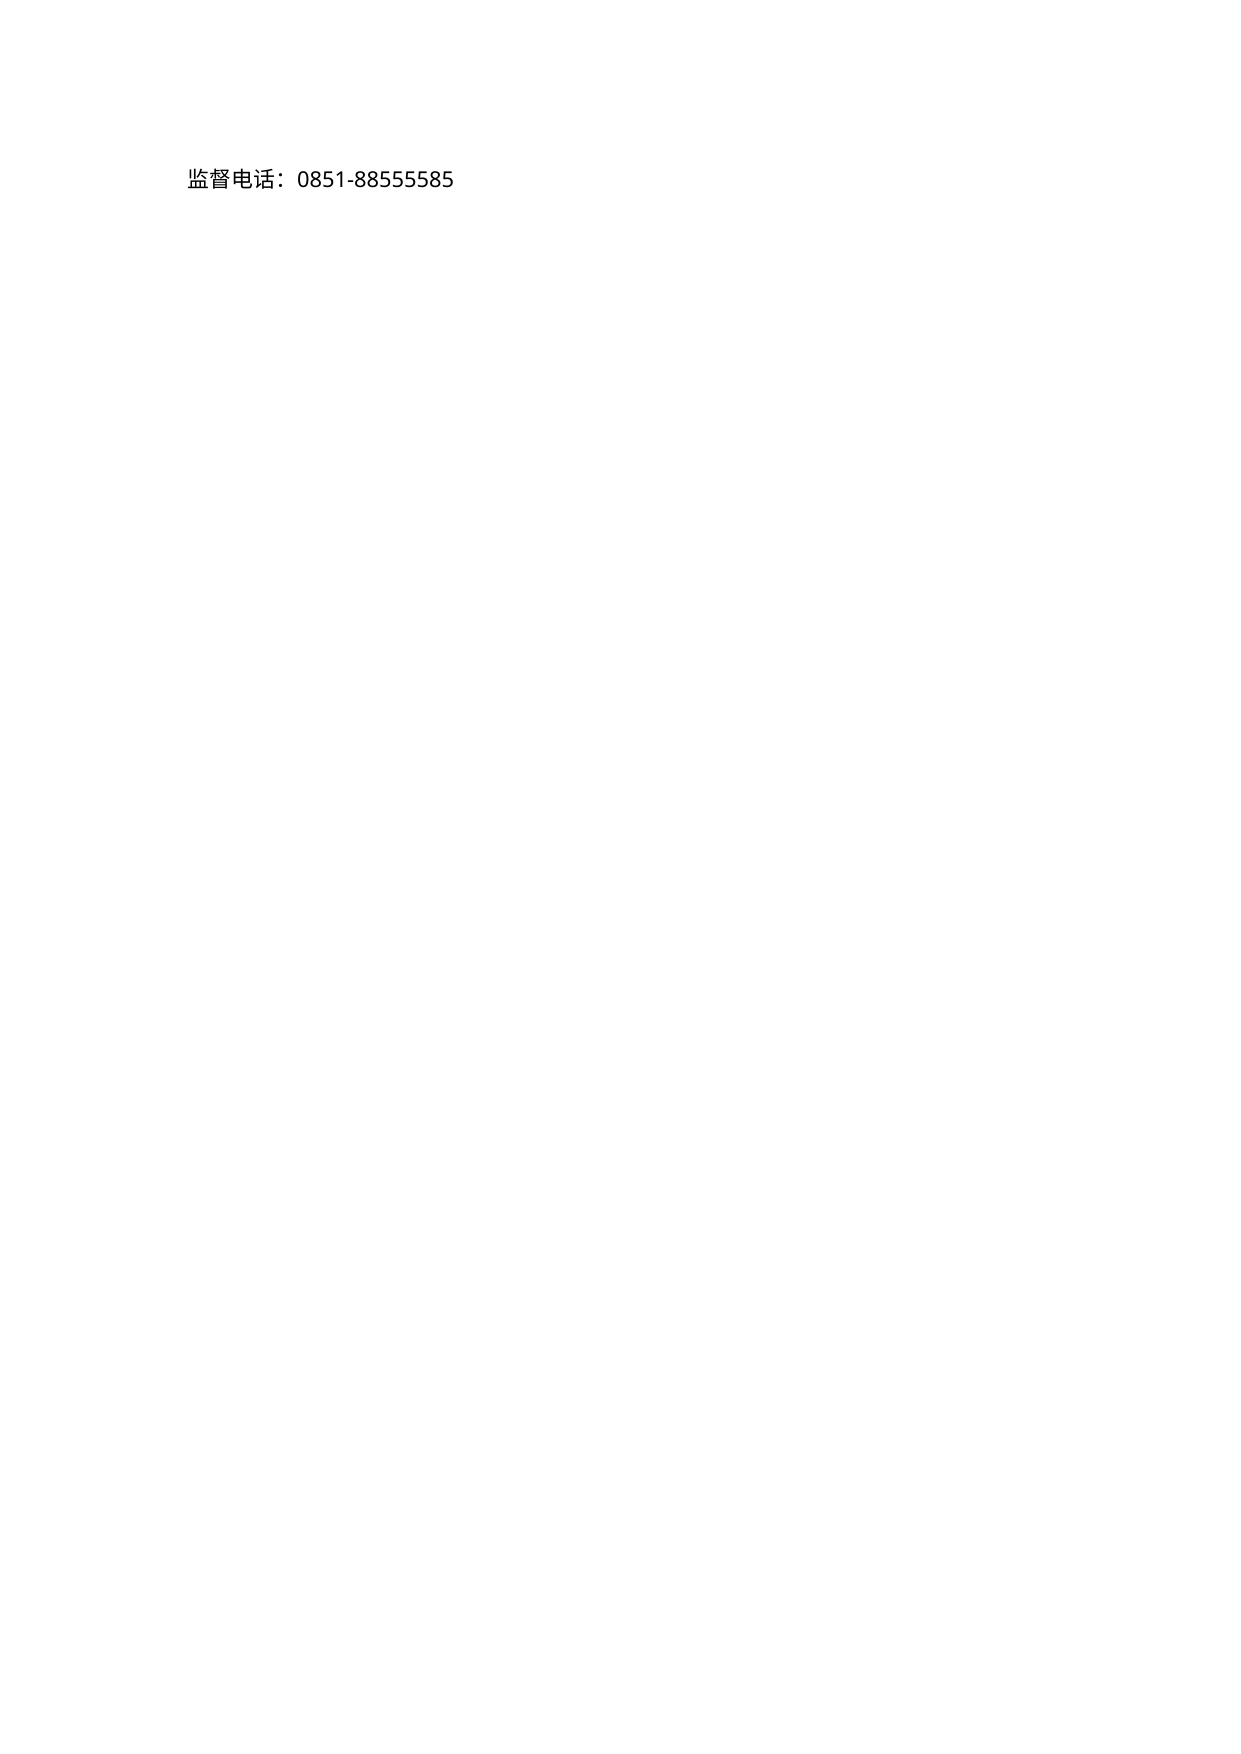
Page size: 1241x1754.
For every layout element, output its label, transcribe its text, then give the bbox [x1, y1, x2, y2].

text 监督电话：0851-88555585 [187, 162, 1053, 194]
